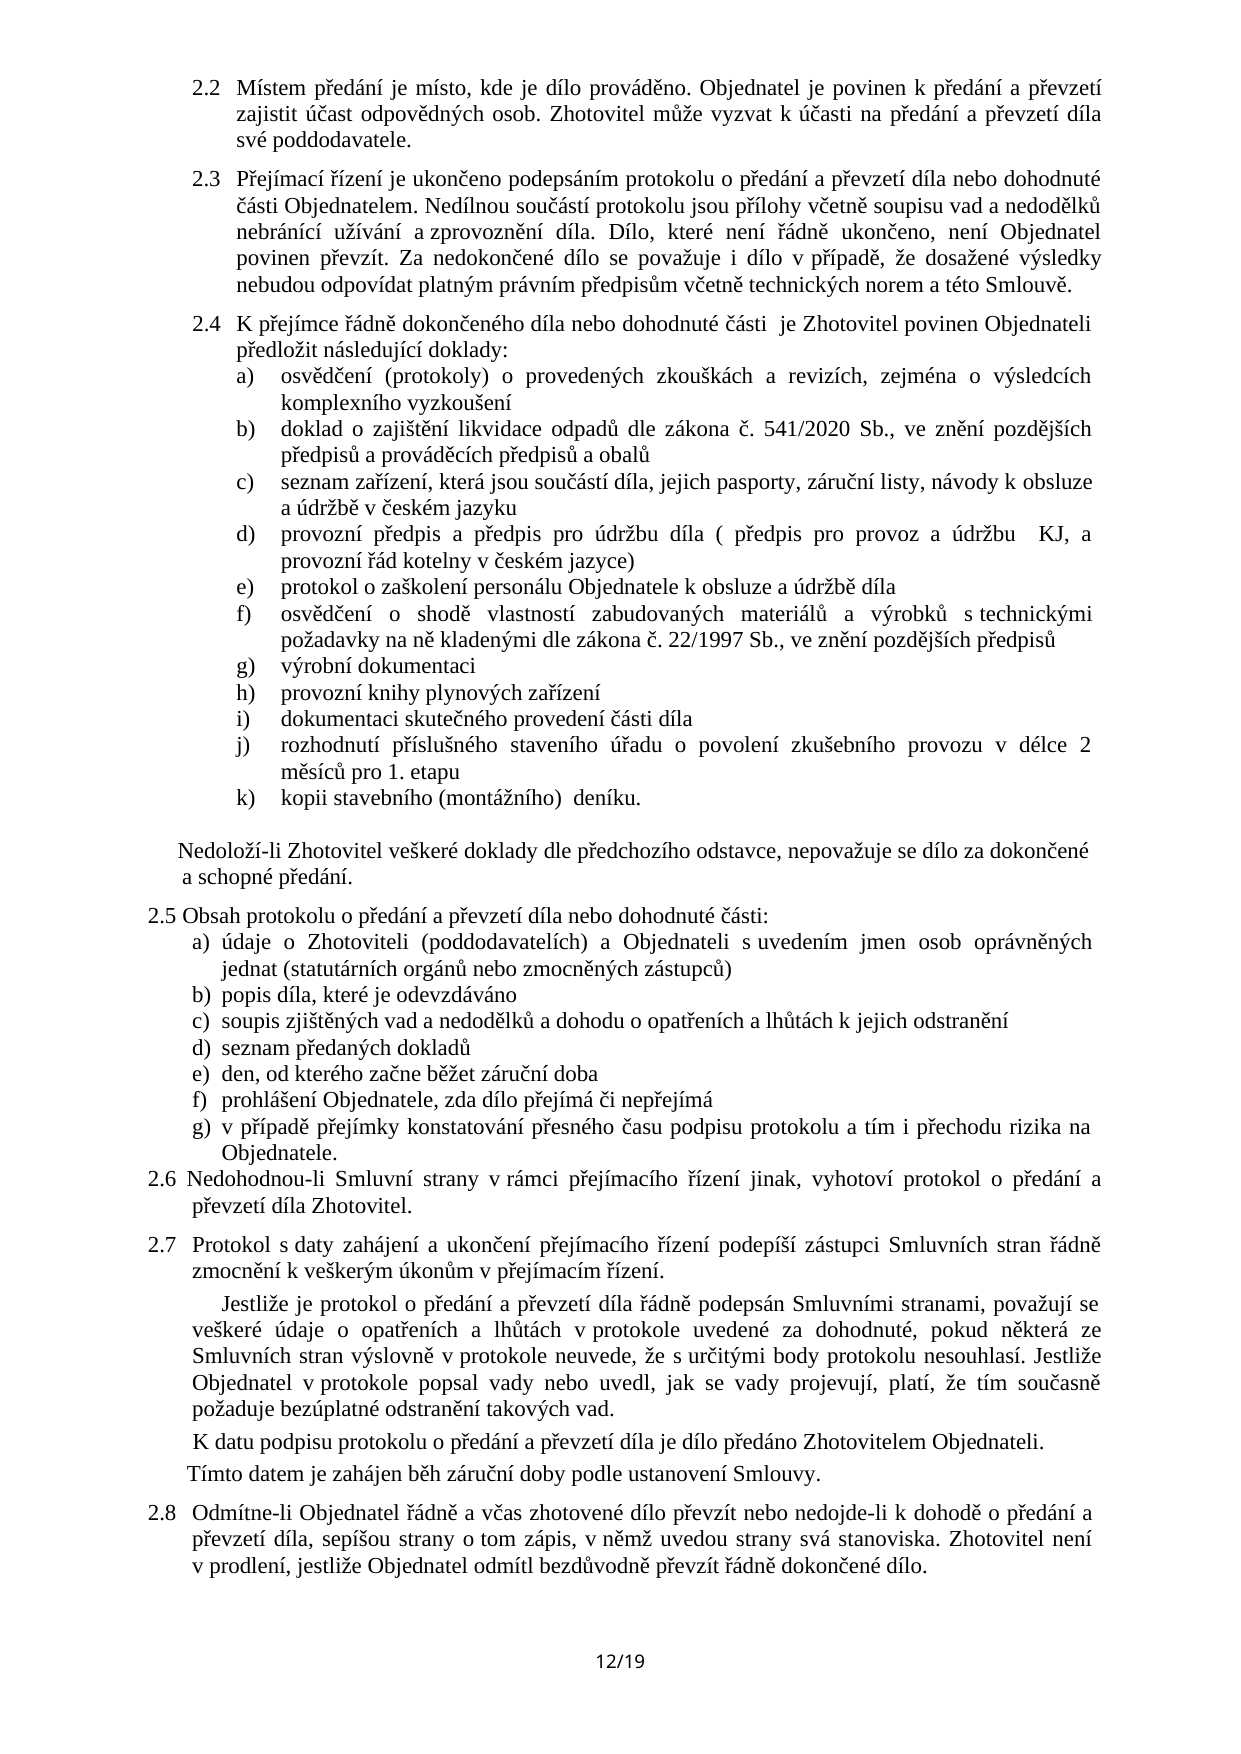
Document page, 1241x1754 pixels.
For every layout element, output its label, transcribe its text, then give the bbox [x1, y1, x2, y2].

text K datu podpisu protokolu o předání a převzetí díla je dílo předáno Zhotovitelem Objednateli. [118, 1428, 1102, 1454]
text Tímto datem je zahájen běh záruční doby podle ustanovení Smlouvy. [118, 1460, 1102, 1487]
text 2.6 Nedohodnou-li Smluvní strany v rámci přejímacího řízení jinak, vyhotoví protokol o předání a převzetí díla Zhotovitel. [148, 1166, 1102, 1218]
list den, od kterého začne běžet záruční doba [192, 1060, 1093, 1086]
list doklad o zajištění likvidace odpadů dle zákona č. 541/2020 Sb., ve znění pozdějších předpisů a prováděcích předpisů a obalů [236, 415, 1093, 468]
list rozhodnutí příslušného staveního úřadu o povolení zkušebního provozu v délce 2 měsíců pro 1. etapu [236, 731, 1093, 784]
text 2.3 Přejímací řízení je ukončeno podepsáním protokolu o předání a převzetí díla nebo dohodnuté části Objednatelem. Nedílnou součástí protokolu jsou přílohy včetně soupisu vad a nedodělků nebránící užívání a zprovoznění díla. Dílo, které není řádně ukončeno, není Objednatel povinen převzít. Za nedokončené dílo se považuje i dílo v případě, že dosažené výsledky nebudou odpovídat platným právním předpisům včetně technických norem a této Smlouvě. [192, 165, 1102, 297]
list výrobní dokumentaci [236, 652, 1093, 679]
text Jestliže je protokol o předání a převzetí díla řádně podepsán Smluvními stranami, považují se veškeré údaje o opatřeních a lhůtách v protokole uvedené za dohodnuté, pokud některá ze Smluvních stran výslovně v protokole neuvede, že s určitými body protokolu nesouhlasí. Jestliže Objednatel v protokole popsal vady nebo uvedl, jak se vady projevují, platí, že tím současně požaduje bezúplatné odstranění takových vad. [118, 1290, 1102, 1421]
text Nedoloží-li Zhotovitel veškeré doklady dle předchozího odstavce, nepovažuje se dílo za dokončené [177, 837, 1102, 863]
list provozní knihy plynových zařízení [236, 679, 1093, 705]
list v případě přejímky konstatování přesného času podpisu protokolu a tím i přechodu rizika na Objednatele. [192, 1113, 1093, 1166]
list kopii stavebního (montážního) deníku. [236, 784, 1093, 810]
list provozní předpis a předpis pro údržbu díla ( předpis pro provoz a údržbu KJ, a provozní řád kotelny v českém jazyce) [236, 521, 1093, 573]
text a schopné předání. [148, 863, 1102, 889]
list protokol o zaškolení personálu Objednatele k obsluze a údržbě díla [236, 573, 1093, 599]
list osvědčení (protokoly) o provedených zkouškách a revizích, zejména o výsledcích komplexního vyzkoušení [236, 362, 1093, 415]
text 2.5 Obsah protokolu o předání a převzetí díla nebo dohodnuté části: [148, 902, 1102, 928]
text 2.7 Protokol s daty zahájení a ukončení přejímacího řízení podepíší zástupci Smluvních stran řádně zmocnění k veškerým úkonům v přejímacím řízení. [148, 1231, 1102, 1283]
list prohlášení Objednatele, zda dílo přejímá či nepřejímá [192, 1086, 1093, 1113]
text 2.8 Odmítne-li Objednatel řádně a včas zhotovené dílo převzít nebo nedojde-li k dohodě o předání a převzetí díla, sepíšou strany o tom zápis, v němž uvedou strany svá stanoviska. Zhotovitel není v prodlení, jestliže Objednatel odmítl bezdůvodně převzít řádně dokončené dílo. [148, 1499, 1093, 1578]
list soupis zjištěných vad a nedodělků a dohodu o opatřeních a lhůtách k jejich odstranění [192, 1007, 1093, 1034]
list dokumentaci skutečného provedení části díla [236, 705, 1093, 731]
list údaje o Zhotoviteli (poddodavatelích) a Objednateli s uvedením jmen osob oprávněných jednat (statutárních orgánů nebo zmocněných zástupců) [192, 928, 1093, 981]
text 2.2 Místem předání je místo, kde je dílo prováděno. Objednatel je povinen k předání a převzetí zajistit účast odpovědných osob. Zhotovitel může vyzvat k účasti na předání a převzetí díla své poddodavatele. [192, 74, 1102, 153]
list seznam předaných dokladů [192, 1034, 1093, 1060]
text 2.4 K přejímce řádně dokončeného díla nebo dohodnuté části je Zhotovitel povinen Objednateli předložit následující doklady: [192, 310, 1093, 362]
list osvědčení o shodě vlastností zabudovaných materiálů a výrobků s technickými požadavky na ně kladenými dle zákona č. 22/1997 Sb., ve znění pozdějších předpisů [236, 599, 1093, 652]
list popis díla, které je odevzdáváno [192, 981, 1093, 1007]
list seznam zařízení, která jsou součástí díla, jejich pasporty, záruční listy, návody k obsluze a údržbě v českém jazyku [236, 468, 1093, 521]
